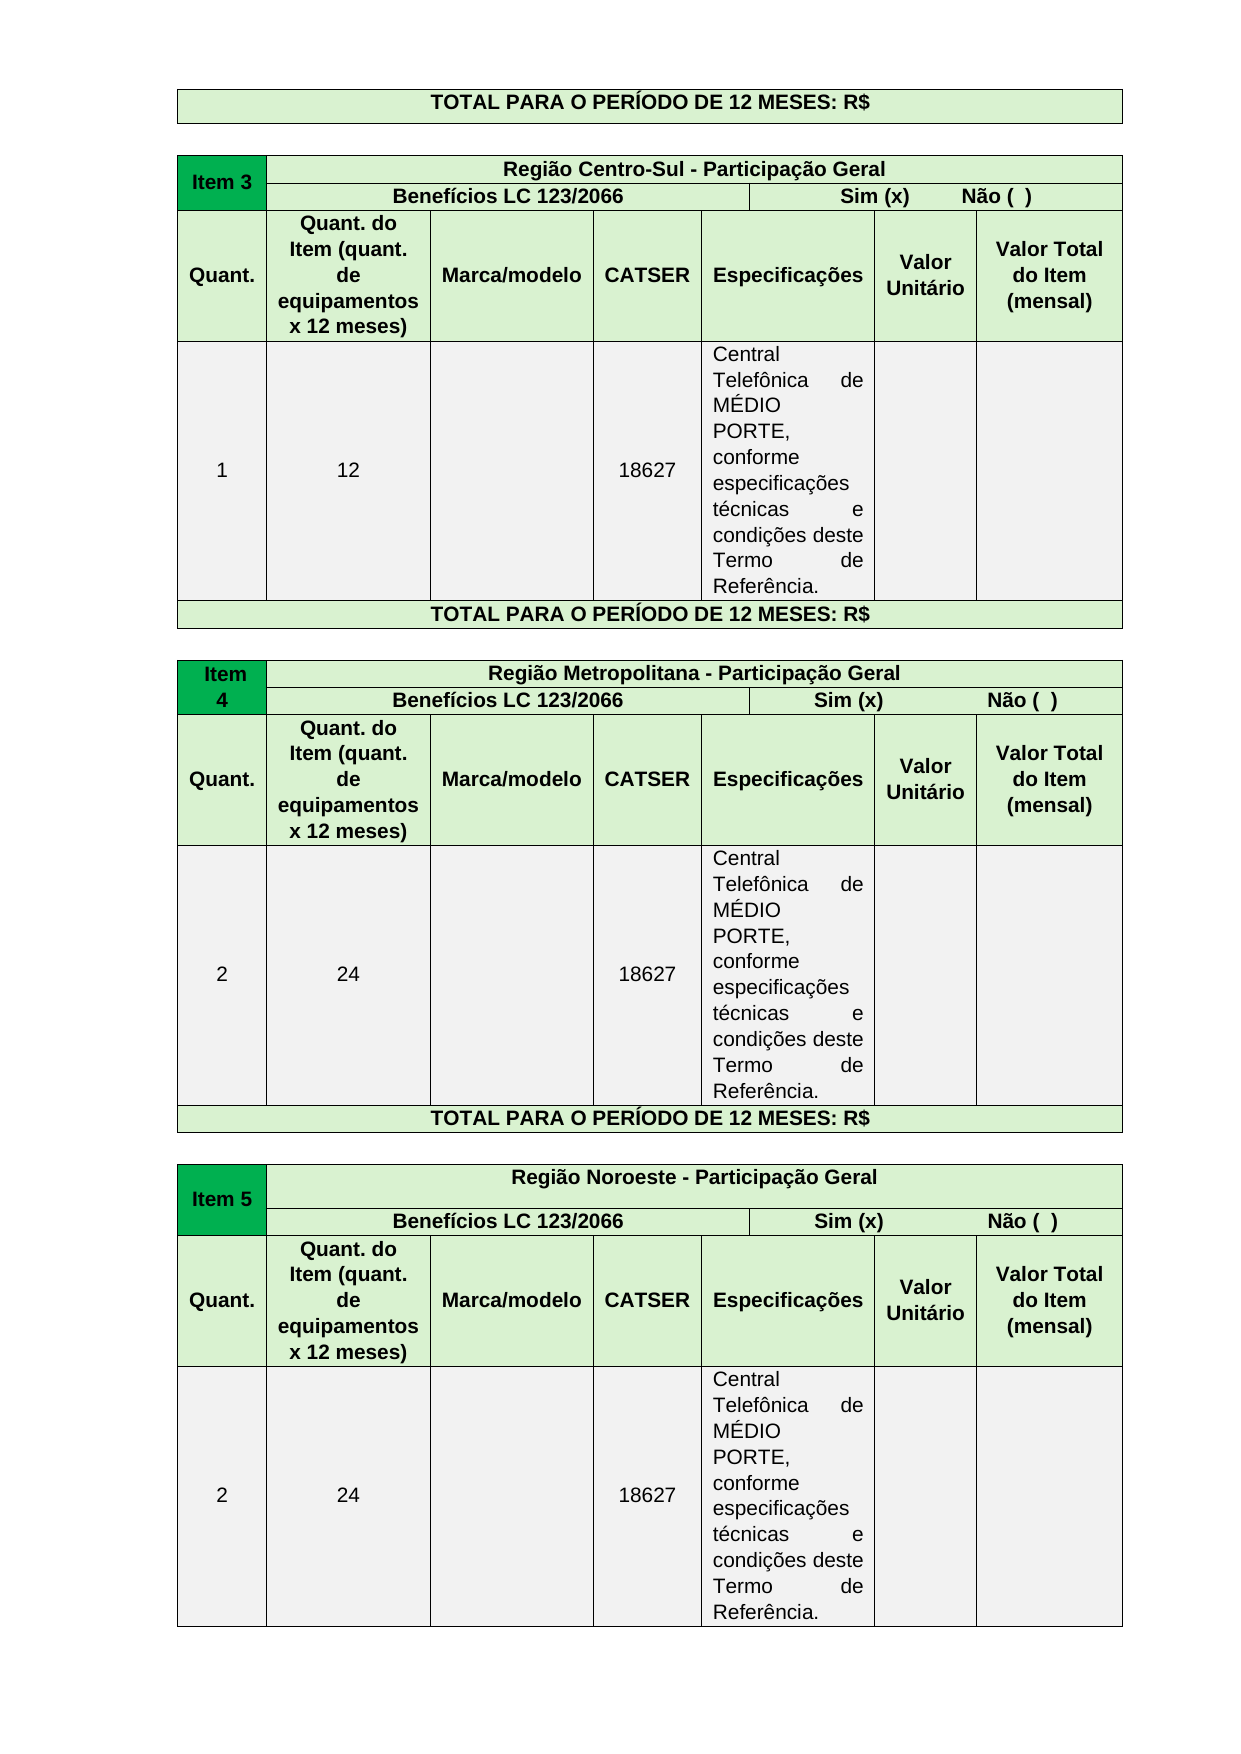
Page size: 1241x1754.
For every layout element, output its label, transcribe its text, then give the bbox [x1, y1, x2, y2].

table_cell Central Telefônica de MÉDIO PORTE, conforme especificações técnicas e condições deste Termo de Referência. [702, 342, 874, 600]
table_cell Marca/modelo [431, 211, 593, 341]
table_cell Quant. do Item (quant. de equipamentos x 12 meses) [267, 715, 430, 845]
table_cell 18627 [594, 342, 701, 600]
table_cell Central Telefônica de MÉDIO PORTE, conforme especificações técnicas e condições deste Termo de Referência. [702, 846, 874, 1105]
table_cell 2 [178, 846, 266, 1105]
table_cell [977, 846, 1122, 1105]
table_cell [267, 211, 430, 341]
table_cell [431, 846, 593, 1105]
table_cell Central Telefônica de MÉDIO PORTE, conforme especificações técnicas e condições deste Termo de Referência. [702, 1367, 874, 1626]
table_cell Especificações [702, 715, 874, 845]
table_cell Benefícios LC 123/2066 [267, 1209, 749, 1235]
table_cell 18627 [594, 1367, 701, 1626]
table_cell Marca/modelo [431, 1236, 593, 1366]
table_cell 24 [267, 846, 430, 1105]
table_cell [431, 1367, 593, 1626]
table_cell Valor Unitário [875, 715, 976, 845]
table_cell Quant. [178, 715, 266, 845]
table_header Item 3 [178, 156, 266, 210]
table_cell Valor Total do Item (mensal) [977, 211, 1122, 341]
table_cell TOTAL PARA O PERÍODO DE 12 MESES: R$ [178, 90, 1122, 123]
table_cell Especificações [702, 1236, 874, 1366]
table_cell [875, 1367, 976, 1626]
table_cell CATSER [594, 715, 701, 845]
table_cell TOTAL PARA O PERÍODO DE 12 MESES: R$ [178, 601, 1122, 628]
table_cell Benefícios LC 123/2066 [267, 688, 749, 714]
table_cell TOTAL PARA O PERÍODO DE 12 MESES: R$ [178, 1106, 1122, 1132]
table_header Região Centro-Sul - Participação Geral [267, 156, 1122, 183]
table_cell [875, 342, 976, 600]
table_cell Valor Total do Item (mensal) [977, 1236, 1122, 1366]
table_cell [431, 342, 593, 600]
table_cell [977, 1367, 1122, 1626]
table_cell Sim (x) Não ( ) [750, 184, 1122, 210]
table_cell Especificações [702, 211, 874, 341]
table_cell Sim (x) Não ( ) [750, 1209, 1122, 1235]
table_cell Valor Unitário [875, 211, 976, 341]
table_cell 2 [178, 1367, 266, 1626]
table_cell Marca/modelo [431, 715, 593, 845]
table_cell [875, 846, 976, 1105]
table_header Região Metropolitana - Participação Geral [267, 661, 1122, 687]
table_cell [267, 1236, 430, 1366]
table_cell Valor Total do Item (mensal) [977, 715, 1122, 845]
table_cell Benefícios LC 123/2066 [267, 184, 749, 210]
table_header Item 5 [178, 1165, 266, 1235]
table_cell [977, 342, 1122, 600]
table_cell Sim (x) Não ( ) [750, 688, 1122, 714]
table_cell CATSER [594, 211, 701, 341]
table_header Região Noroeste - Participação Geral [267, 1165, 1122, 1208]
table_cell 12 [267, 342, 430, 600]
table_cell Quant. [178, 211, 266, 341]
table_cell Valor Unitário [875, 1236, 976, 1366]
table_cell CATSER [594, 1236, 701, 1366]
table_cell Quant. [178, 1236, 266, 1366]
table_cell 18627 [594, 846, 701, 1105]
table_header Item 4 [178, 661, 266, 714]
table_cell 24 [267, 1367, 430, 1626]
table_cell 1 [178, 342, 266, 600]
